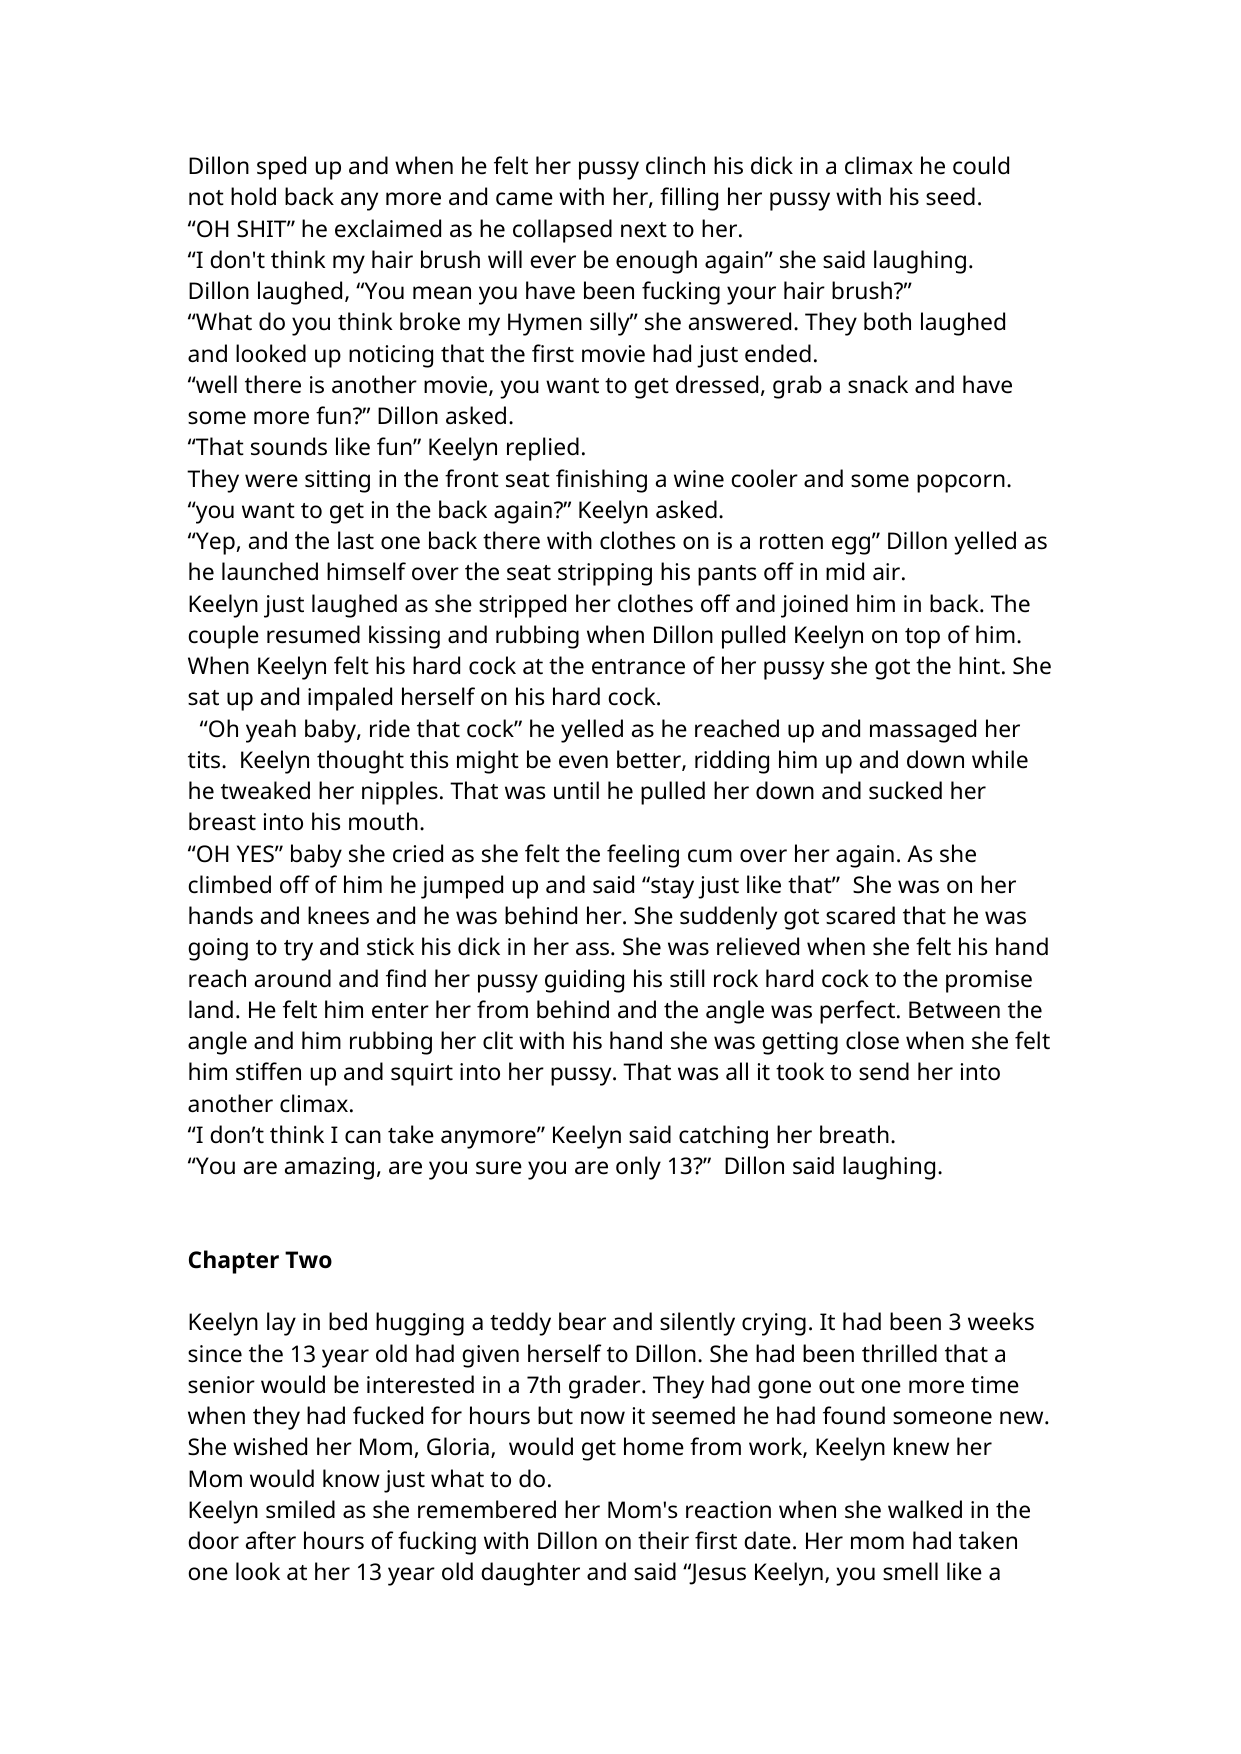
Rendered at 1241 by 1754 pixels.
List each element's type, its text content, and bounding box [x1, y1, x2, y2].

text “well there is another movie, you want to get dressed, grab a snack and have some more fun?” Dillon asked. [187, 369, 1053, 431]
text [187, 1494, 1053, 1587]
text “OH SHIT” he exclaimed as he collapsed next to her. [187, 212, 1053, 244]
text They were sitting in the front seat finishing a wine cooler and some popcorn. “you want to get in the back again?” Keelyn asked. [187, 462, 1053, 525]
text “OH YES” baby she cried as she felt the feeling cum over her again. As she climbed off of him he jumped up and said “stay just like that” She was on her hands and knees and he was behind her. She suddenly got scared that he was going to try and stick his dick in her ass. She was relieved when she felt his hand reach around and find her pussy guiding his still rock hard cock to the promise land. He felt him enter her from behind and the angle was perfect. Between the angle and him rubbing her clit with his hand she was getting close when she felt him stiffen up and squirt into her pussy. That was all it took to send her into another climax. [187, 837, 1053, 1119]
text “What do you think broke my Hymen silly” she answered. They both laughed and looked up noticing that the first movie had just ended. [187, 306, 1053, 369]
text “Oh yeah baby, ride that cock” he yelled as he reached up and massaged her tits. Keelyn thought this might be even better, ridding him up and down while he tweaked her nipples. That was until he pulled her down and sucked her breast into his mouth. [187, 712, 1053, 837]
text Dillon sped up and when he felt her pussy clinch his dick in a climax he could not hold back any more and came with her, filling her pussy with his seed. [187, 150, 1053, 212]
text “Yep, and the last one back there with clothes on is a rotten egg” Dillon yelled as he launched himself over the seat stripping his pants off in mid air. [187, 525, 1053, 587]
text Keelyn just laughed as she stripped her clothes off and joined him in back. The couple resumed kissing and rubbing when Dillon pulled Keelyn on top of him. When Keelyn felt his hard cock at the entrance of her pussy she got the hint. She sat up and impaled herself on his hard cock. [187, 587, 1053, 712]
text Keelyn lay in bed hugging a teddy bear and silently crying. It had been 3 weeks since the 13 year old had given herself to Dillon. She had been thrilled that a senior would be interested in a 7th grader. They had gone out one more time when they had fucked for hours but now it seemed he had found someone new. She wished her Mom, Gloria, would get home from work, Keelyn knew her Mom would know just what to do. [187, 1306, 1053, 1494]
text “That sounds like fun” Keelyn replied. [187, 431, 1053, 462]
text Chapter Two [187, 1244, 1053, 1275]
text “I don’t think I can take anymore” Keelyn said catching her breath. [187, 1119, 1053, 1150]
text Dillon laughed, “You mean you have been fucking your hair brush?” [187, 275, 1053, 306]
text “You are amazing, are you sure you are only 13?” Dillon said laughing. [187, 1150, 1053, 1181]
text “I don't think my hair brush will ever be enough again” she said laughing. [187, 244, 1053, 275]
